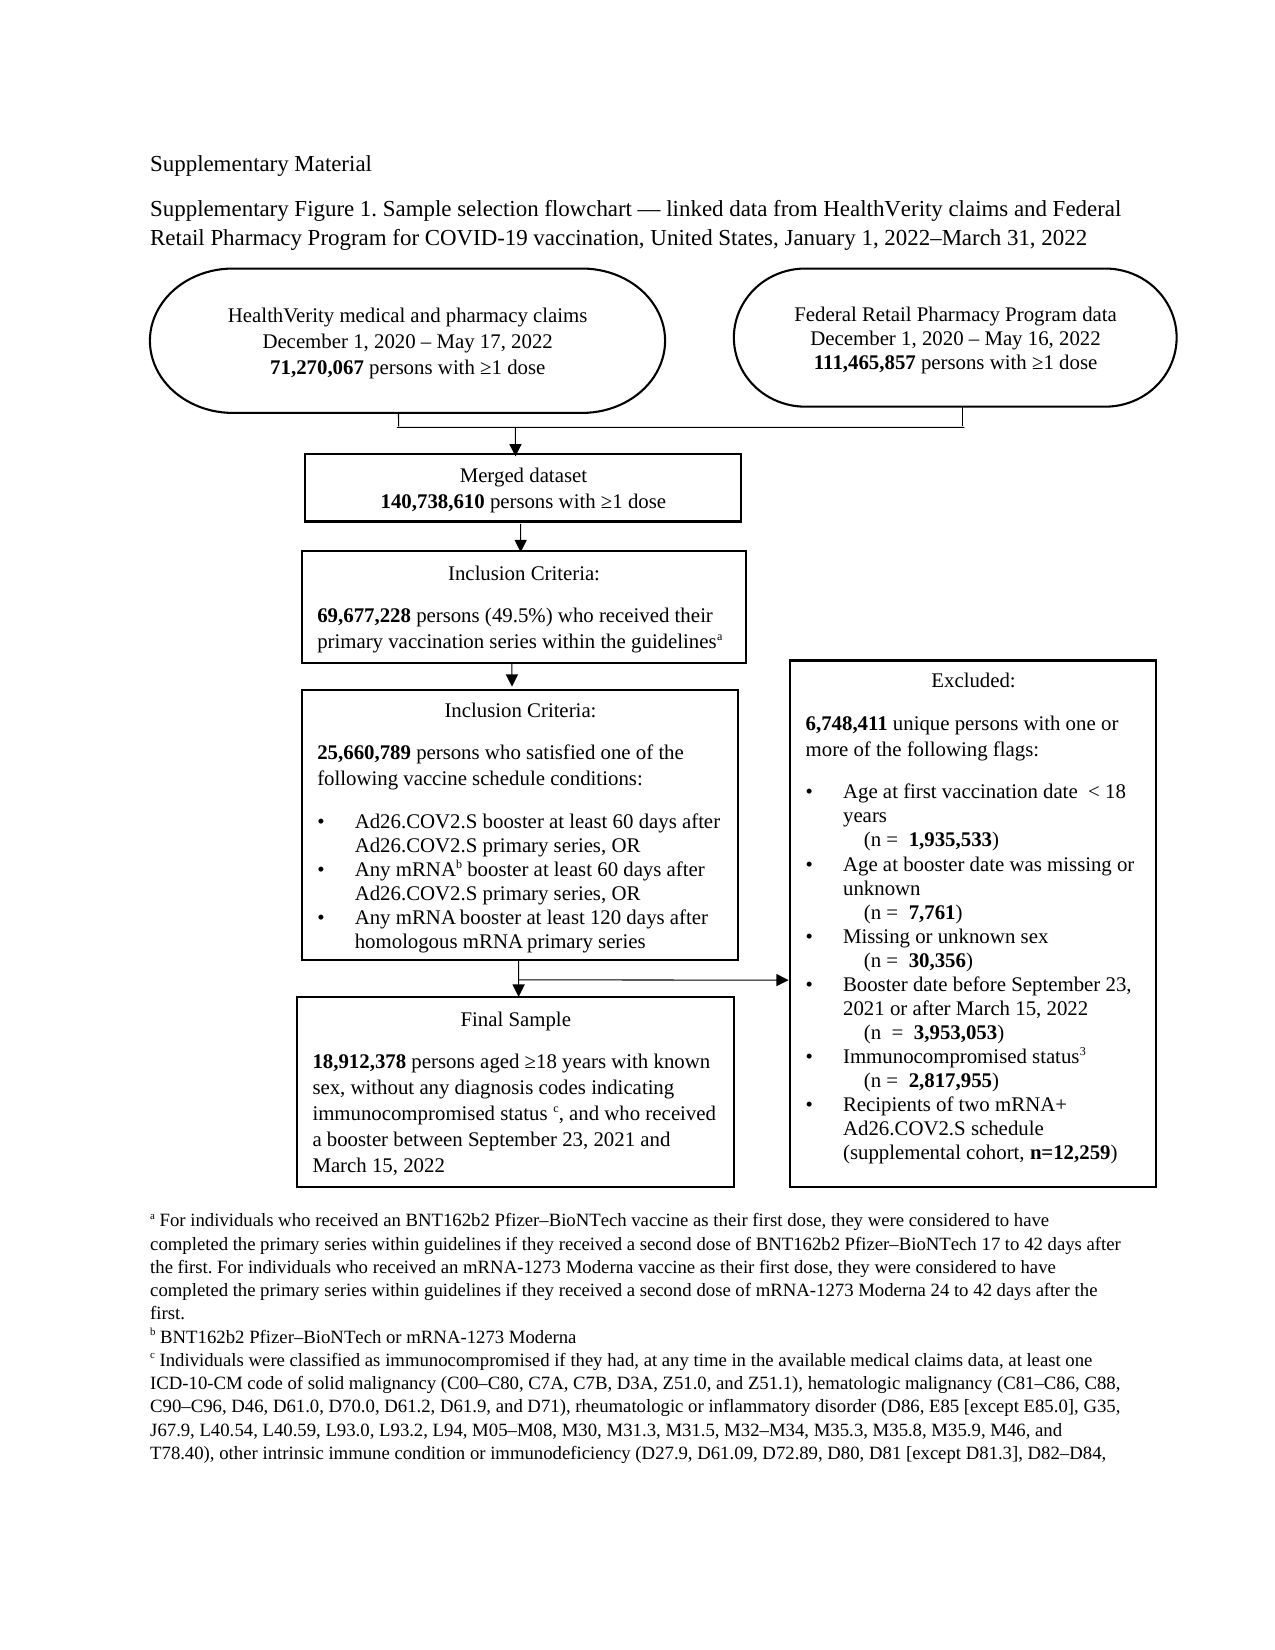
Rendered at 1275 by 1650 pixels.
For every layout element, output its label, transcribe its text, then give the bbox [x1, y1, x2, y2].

text a For individuals who received an BNT162b2 Pfizer–BioNTech vaccine as their first dose, they were considered to have completed the primary series within guidelines if they received a second dose of BNT162b2 Pfizer–BioNTech 17 to 42 days after the first. For individuals who received an mRNA-1273 Moderna vaccine as their first dose, they were considered to have completed the primary series within guidelines if they received a second dose of mRNA-1273 Moderna 24 to 42 days after the first. [150, 1209, 1125, 1324]
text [150, 1349, 1125, 1463]
text b BNT162b2 Pfizer–BioNTech or mRNA-1273 Moderna [150, 1326, 1125, 1347]
text Supplementary Figure 1. Sample selection flowchart — linked data from HealthVerity claims and Federal Retail Pharmacy Program for COVID-19 vaccination, United States, January 1, 2022–March 31, 2022 [150, 195, 1125, 250]
text Supplementary Material [150, 150, 1125, 176]
